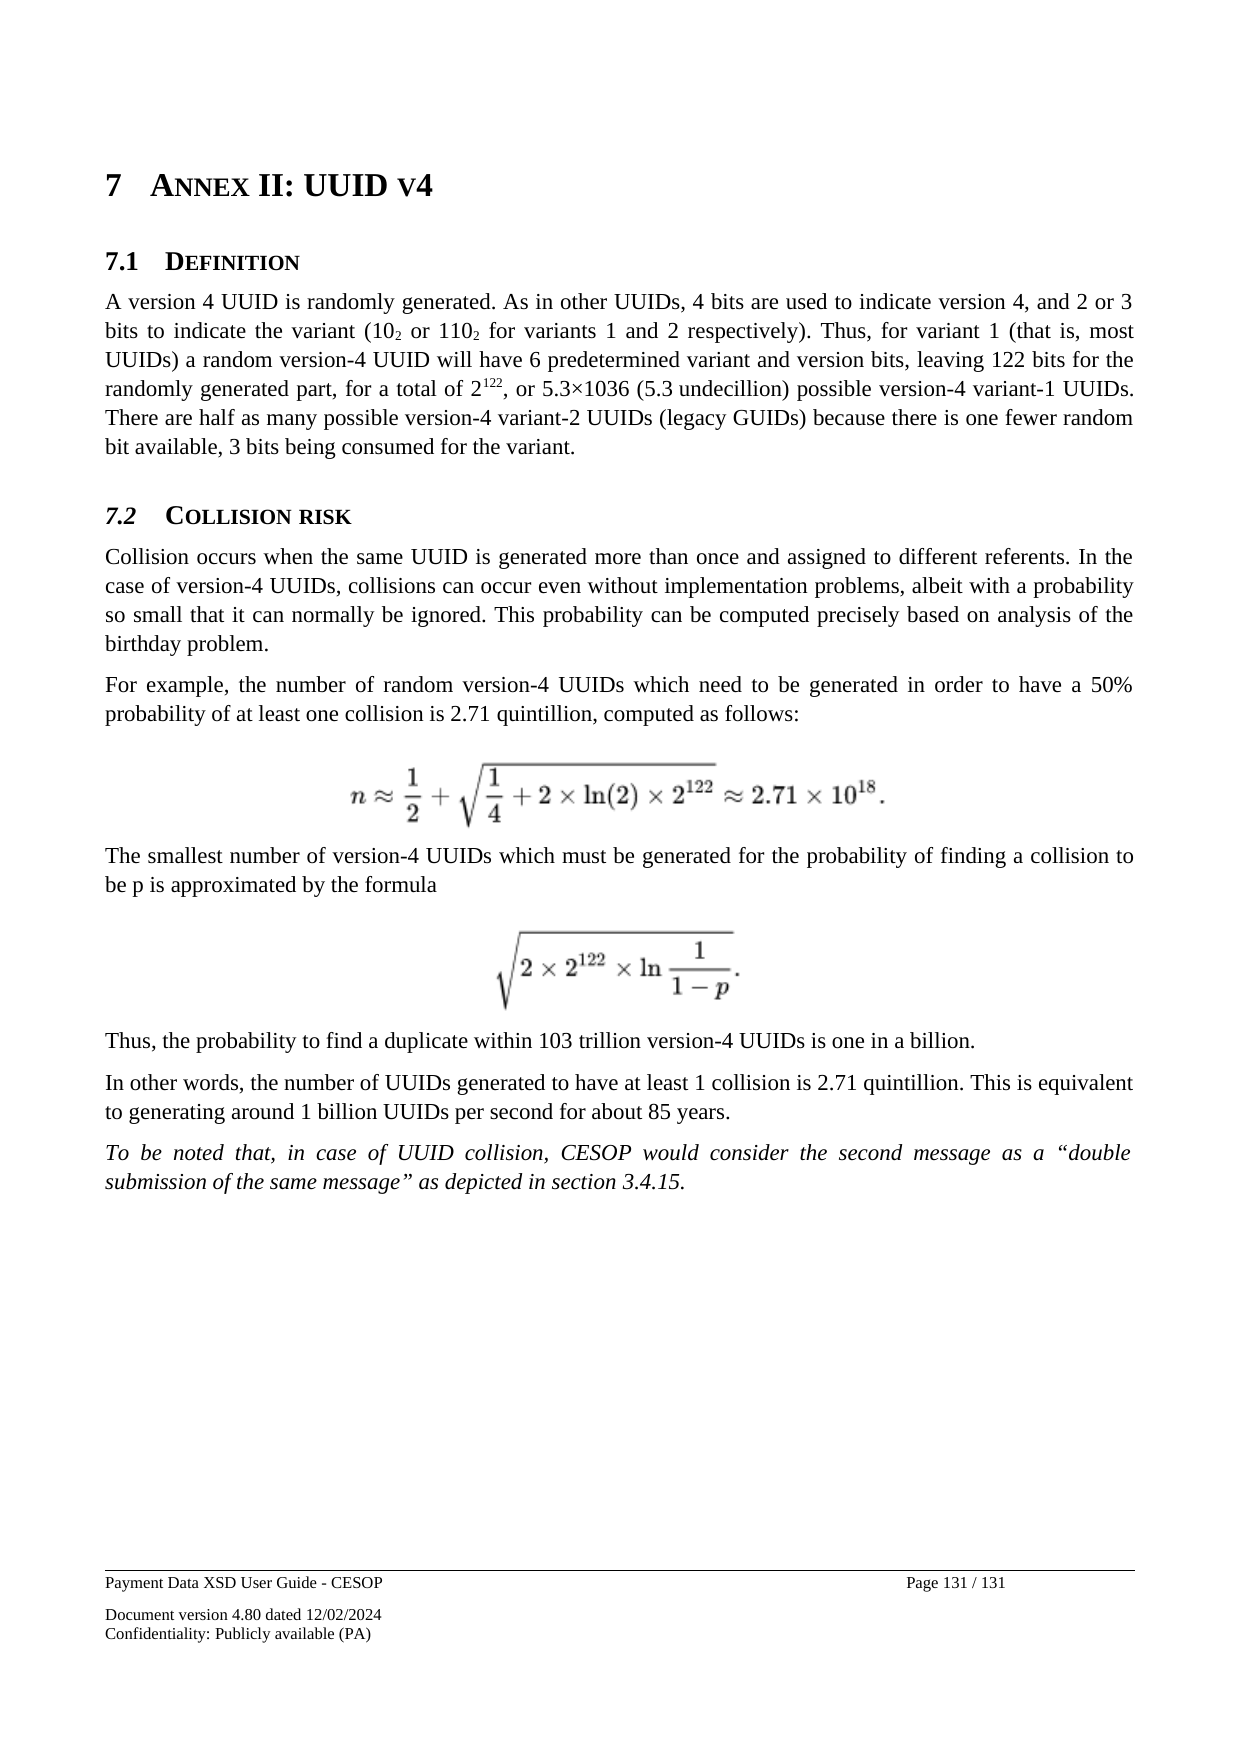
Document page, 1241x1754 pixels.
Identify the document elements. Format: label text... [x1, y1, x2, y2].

picture [492, 923, 749, 1017]
text Thus, the probability to find a duplicate within 103 trillion version-4 UUIDs is one in a billion. [105, 1027, 1135, 1054]
text In other words, the number of UUIDs generated to have at least 1 collision is 2.71 quintillion. This is equivalent to generating around 1 billion UUIDs per second for about 85 years. [105, 1069, 1135, 1124]
text A version 4 UUID is randomly generated. As in other UUIDs, 4 bits are used to indicate version 4, and 2 or 3 bits to indicate the variant (102 or 1102 for variants 1 and 2 respectively). Thus, for variant 1 (that is, most UUIDs) a random version-4 UUID will have 6 predetermined variant and version bits, leaving 122 bits for the randomly generated part, for a total of 2122, or 5.3×1036 (5.3 undecillion) possible version-4 variant-1 UUIDs. There are half as many possible version-4 variant-2 UUIDs (legacy GUIDs) because there is one fewer random bit available, 3 bits being consumed for the variant. [105, 288, 1135, 459]
text The smallest number of version-4 UUIDs which must be generated for the probability of finding a collision to be p is approximated by the formula [105, 842, 1135, 898]
picture [346, 752, 894, 832]
text To be noted that, in case of UUID collision, CESOP would consider the second message as a “double submission of the same message” as depicted in section 3.4.15. [105, 1139, 1135, 1194]
text Collision occurs when the same UUID is generated more than once and assigned to different referents. In the case of version-4 UUIDs, collisions can occur even without implementation problems, albeit with a probability so small that it can normally be ignored. This probability can be computed precisely based on analysis of the birthday problem. [105, 543, 1135, 656]
subtitle Collision risk [105, 499, 1135, 531]
subtitle Annex II: UUID v4 [105, 165, 1135, 203]
text For example, the number of random version-4 UUIDs which need to be generated in order to have a 50% probability of at least one collision is 2.71 quintillion, computed as follows: [105, 671, 1135, 727]
subtitle Definition [105, 244, 1135, 276]
